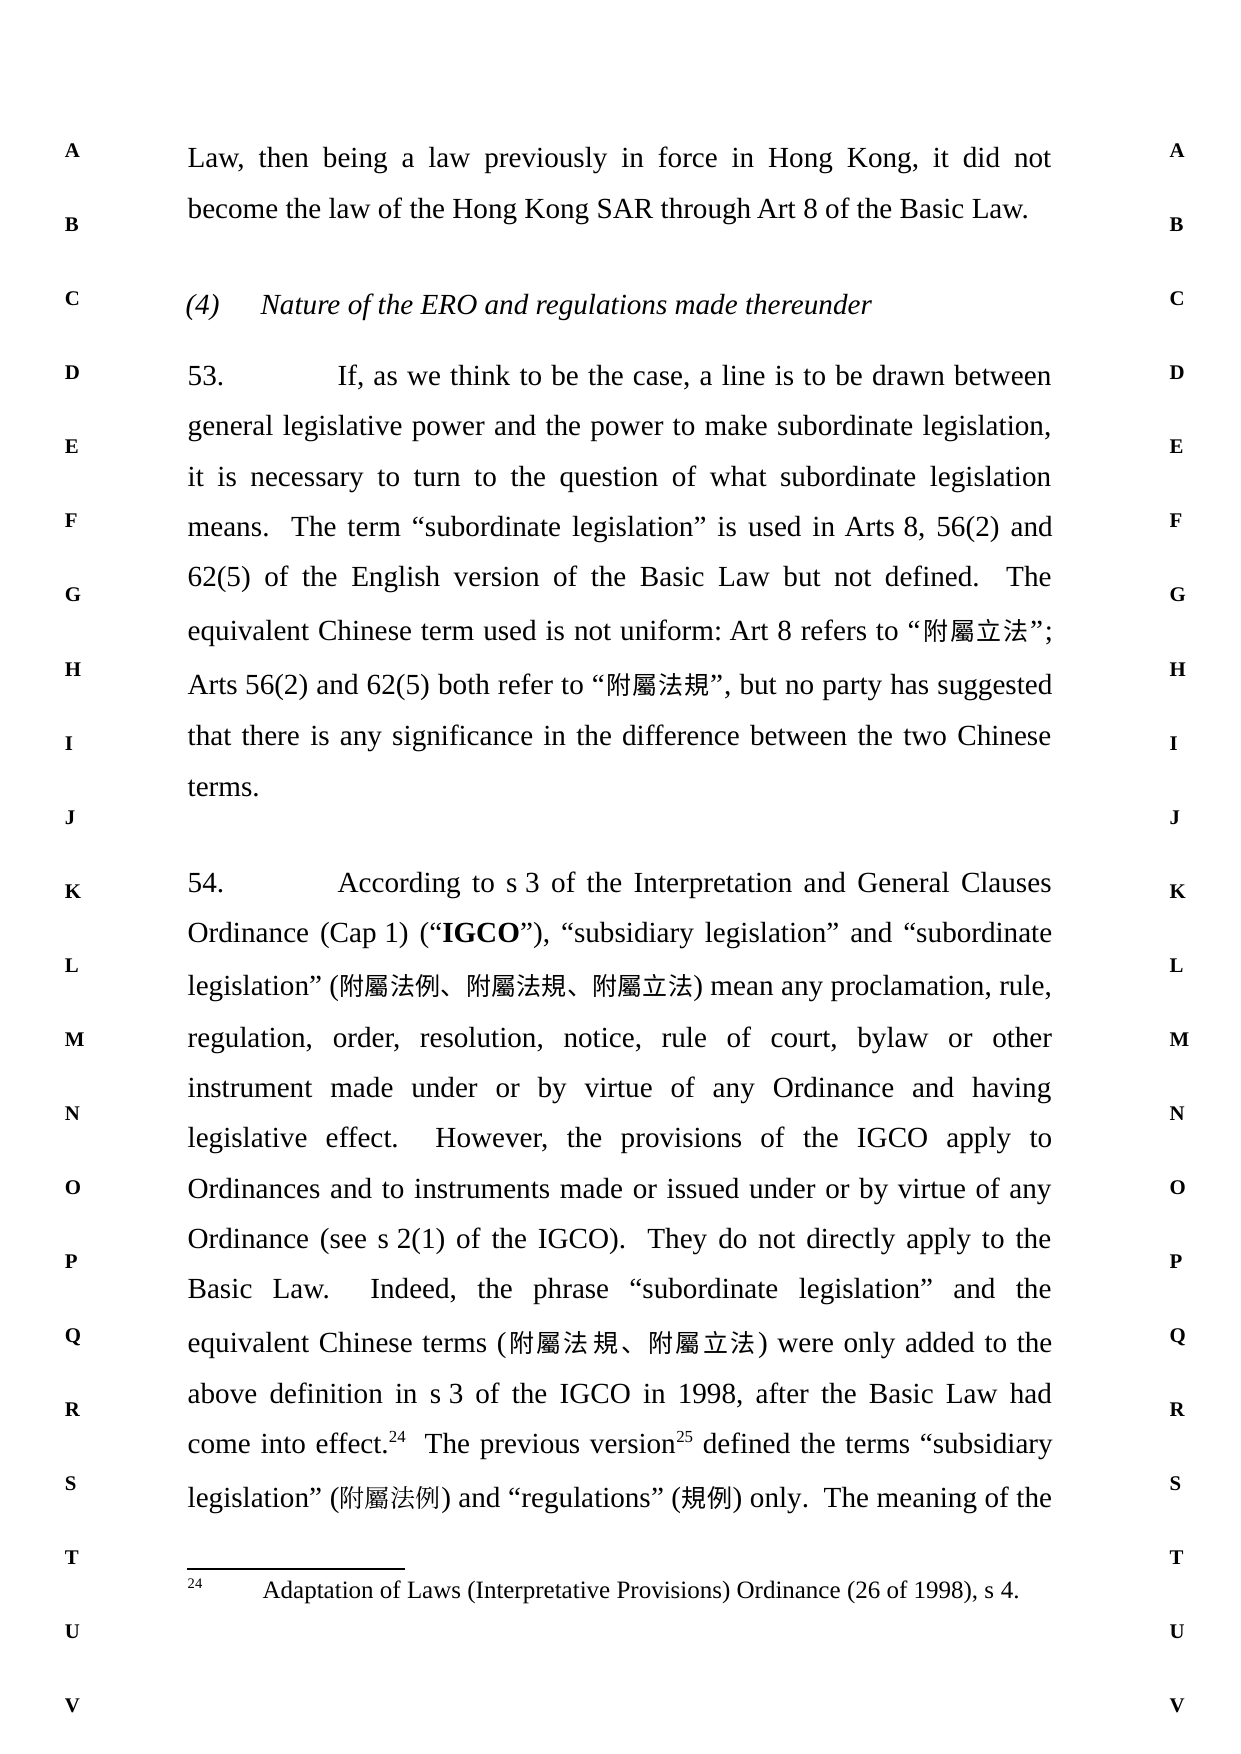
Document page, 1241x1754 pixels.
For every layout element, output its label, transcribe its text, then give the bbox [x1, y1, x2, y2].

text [187, 865, 1053, 1514]
text (4) Nature of the ERO and regulations made thereunder [185, 287, 1053, 321]
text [187, 141, 1053, 224]
text If, as we think to be the case, a line is to be drawn between general legislative power and the power to make subordinate legislation, it is necessary to turn to the question of what subordinate legislation means. The term “subordinate legislation” is used in Arts 8, 56(2) and 62(5) of the English version of the Basic Law but not defined. The equivalent Chinese term used is not uniform: Art 8 refers to “附屬立法”; Arts 56(2) and 62(5) both refer to “附屬法規”, but no party has suggested that there is any significance in the difference between the two Chinese terms. [187, 358, 1053, 802]
